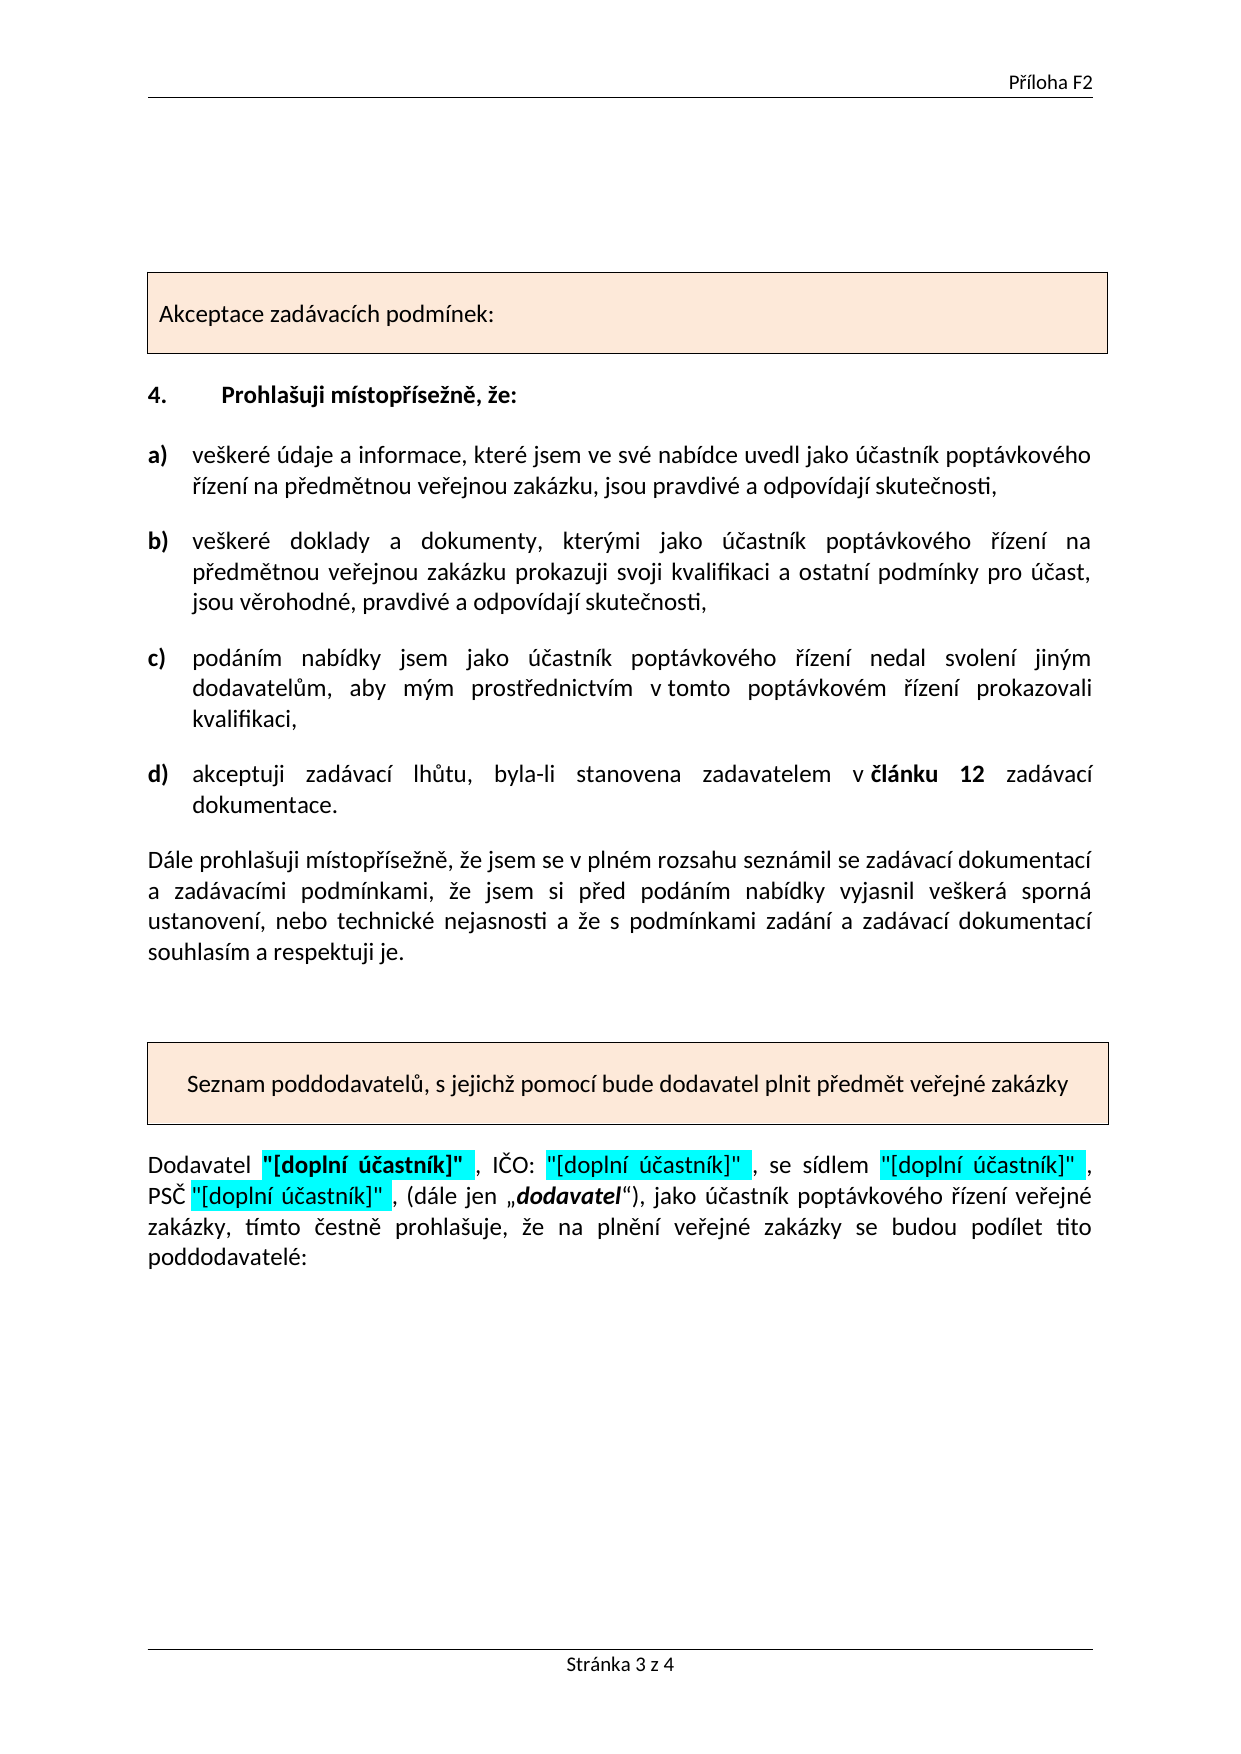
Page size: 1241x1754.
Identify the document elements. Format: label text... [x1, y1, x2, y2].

table_header Akceptace zadávacích podmínek: [148, 273, 1107, 353]
text Dále prohlašuji místopřísežně, že jsem se v plném rozsahu seznámil se zadávací dokumentací a zadávacími podmínkami, že jsem si před podáním nabídky vyjasnil veškerá sporná ustanovení, nebo technické nejasnosti a že s podmínkami zadání a zadávací dokumentací souhlasím a respektuji je. [148, 844, 1093, 967]
list Prohlašuji místopřísežně, že: [148, 379, 1093, 410]
table_header Seznam poddodavatelů, s jejichž pomocí bude dodavatel plnit předmět veřejné zakázky [148, 1043, 1108, 1123]
list akceptuji zadávací lhůtu, byla-li stanovena zadavatelem v článku 12 zadávací dokumentace. [148, 758, 1093, 819]
text Dodavatel , IČO: , se sídlem , PSČ , (dále jen „dodavatel“), jako účastník poptávkového řízení veřejné zakázky, tímto čestně prohlašuje, že na plnění veřejné zakázky se budou podílet tito poddodavatelé: [148, 1149, 1093, 1272]
list podáním nabídky jsem jako účastník poptávkového řízení nedal svolení jiným dodavatelům, aby mým prostřednictvím v tomto poptávkovém řízení prokazovali kvalifikaci, [148, 642, 1093, 733]
list veškeré doklady a dokumenty, kterými jako účastník poptávkového řízení na předmětnou veřejnou zakázku prokazuji svoji kvalifikaci a ostatní podmínky pro účast, jsou věrohodné, pravdivé a odpovídají skutečnosti, [148, 525, 1093, 617]
list veškeré údaje a informace, které jsem ve své nabídce uvedl jako účastník poptávkového řízení na předmětnou veřejnou zakázku, jsou pravdivé a odpovídají skutečnosti, [148, 439, 1093, 500]
